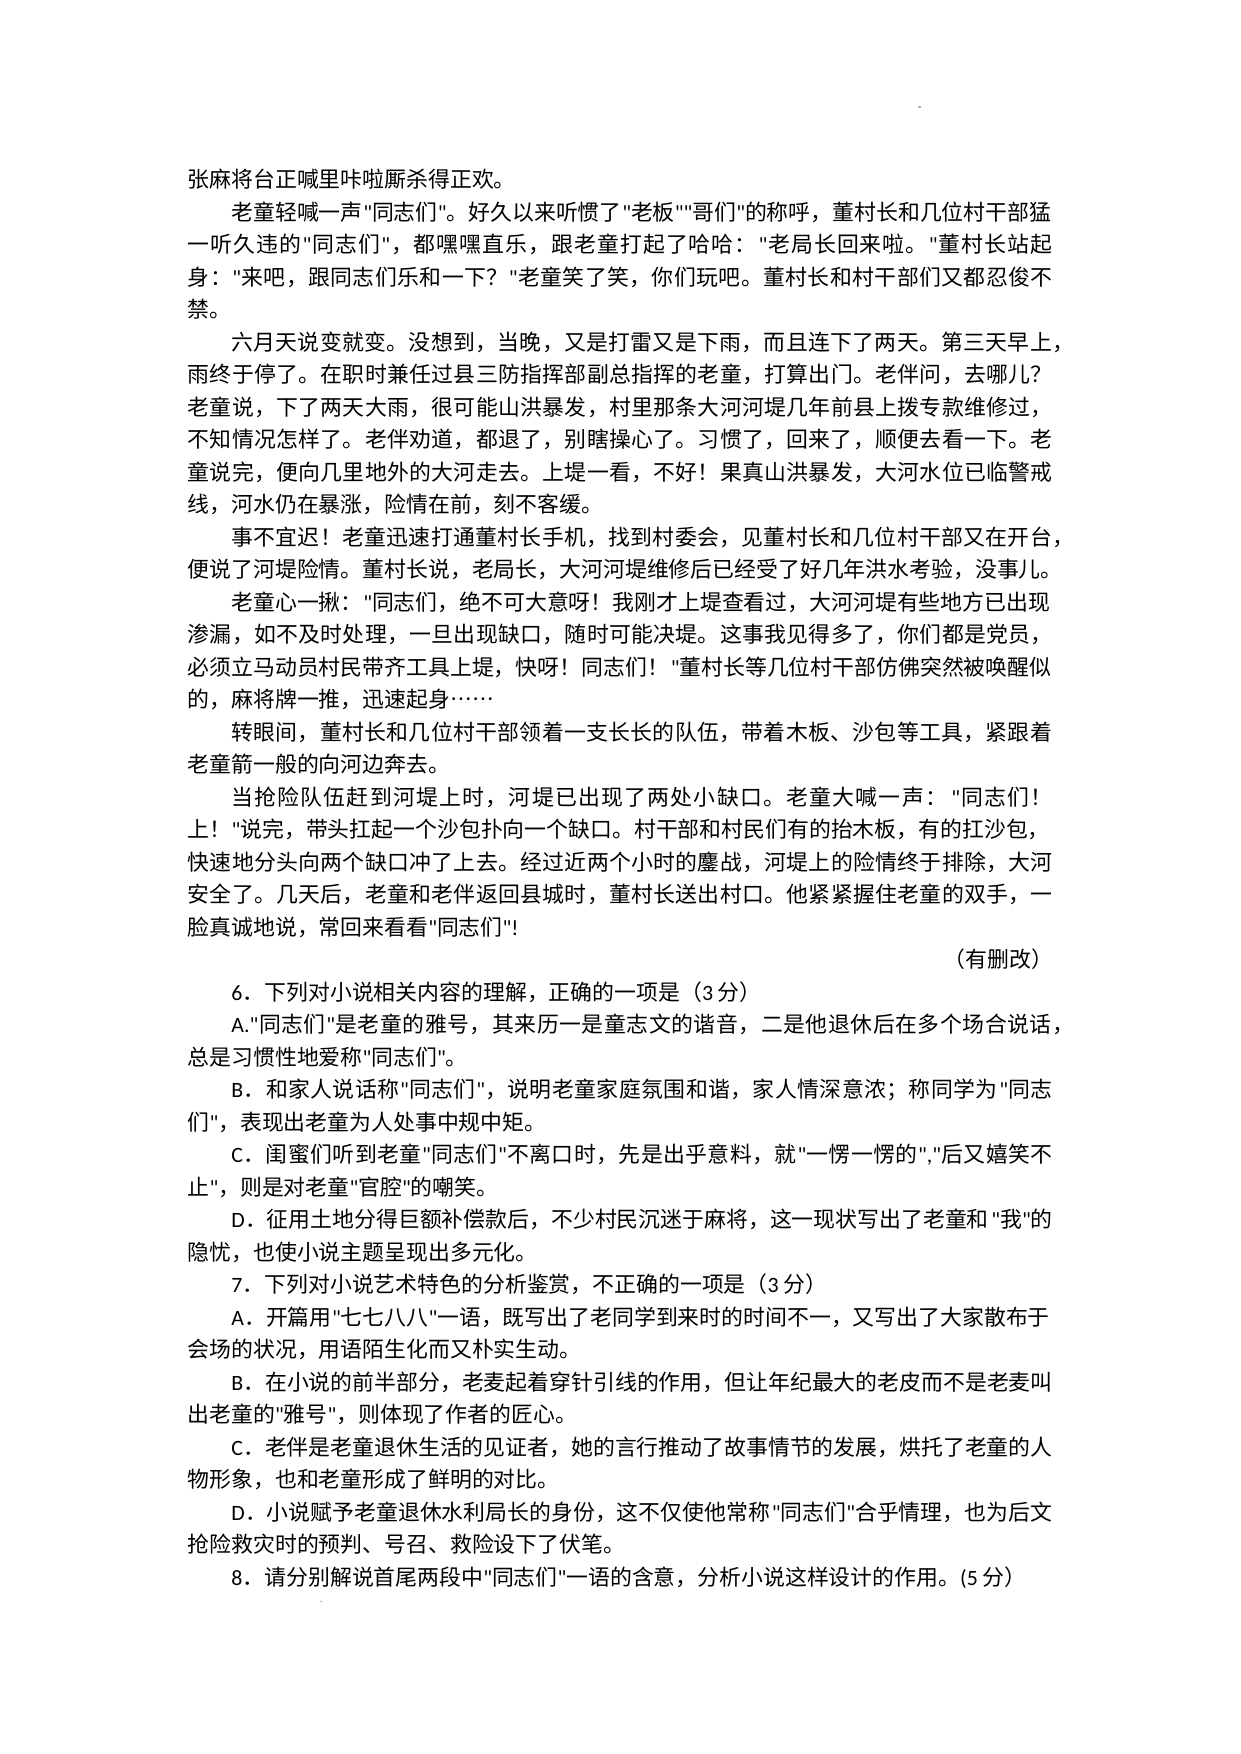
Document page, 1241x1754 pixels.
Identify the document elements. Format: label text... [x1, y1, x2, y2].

text 6．下列对小说相关内容的理解，正确的一项是（3分） [187, 974, 1053, 1007]
text 7．下列对小说艺术特色的分析鉴赏，不正确的一项是（3分） [187, 1267, 1053, 1299]
text C．闺蜜们听到老童"同志们"不离口时，先是出乎意料，就"一愣一愣的","后又嬉笑不止"，则是对老童"官腔"的嘲笑。 [187, 1137, 1053, 1202]
text C．老伴是老童退休生活的见证者，她的言行推动了故事情节的发展，烘托了老童的人物形象，也和老童形成了鲜明的对比。 [187, 1429, 1053, 1494]
text 老童心一揪："同志们，绝不可大意呀！我刚才上堤查看过，大河河堤有些地方已出现渗漏，如不及时处理，一旦出现缺口，随时可能决堤。这事我见得多了，你们都是党员，必须立马动员村民带齐工具上堤，快呀！同志们！"董村长等几位村干部仿佛突然被唤醒似的，麻将牌一推，迅速起身…… [187, 584, 1053, 714]
text D．征用土地分得巨额补偿款后，不少村民沉迷于麻将，这一现状写出了老童和"我"的隐忧，也使小说主题呈现出多元化。 [187, 1202, 1053, 1267]
text B．在小说的前半部分，老麦起着穿针引线的作用，但让年纪最大的老皮而不是老麦叫出老童的"雅号"，则体现了作者的匠心。 [187, 1364, 1053, 1429]
text A．开篇用"七七八八"一语，既写出了老同学到来时的时间不一，又写出了大家散布于会场的状况，用语陌生化而又朴实生动。 [187, 1299, 1053, 1364]
text 转眼间，董村长和几位村干部领着一支长长的队伍，带着木板、沙包等工具，紧跟着老童箭一般的向河边奔去。 [187, 714, 1053, 779]
text D．小说赋予老童退休水利局长的身份，这不仅使他常称"同志们"合乎情理，也为后文抢险救灾时的预判、号召、救险设下了伏笔。 [187, 1494, 1053, 1559]
text 当抢险队伍赶到河堤上时，河堤已出现了两处小缺口。老童大喊一声："同志们！上！"说完，带头扛起一个沙包扑向一个缺口。村干部和村民们有的抬木板，有的扛沙包，快速地分头向两个缺口冲了上去。经过近两个小时的鏖战，河堤上的险情终于排除，大河安全了。几天后，老童和老伴返回县城时，董村长送出村口。他紧紧握住老童的双手，一脸真诚地说，常回来看看"同志们"! [187, 779, 1053, 942]
text B．和家人说话称"同志们"，说明老童家庭氛围和谐，家人情深意浓；称同学为"同志们"，表现出老童为人处事中规中矩。 [187, 1072, 1053, 1137]
text 老童轻喊一声"同志们"。好久以来听惯了"老板""哥们"的称呼，董村长和几位村干部猛一听久违的"同志们"，都嘿嘿直乐，跟老童打起了哈哈："老局长回来啦。"董村长站起身："来吧，跟同志们乐和一下？"老童笑了笑，你们玩吧。董村长和村干部们又都忍俊不禁。 [187, 194, 1053, 324]
text 8．请分别解说首尾两段中"同志们"一语的含意，分析小说这样设计的作用。(5分） [187, 1559, 1053, 1592]
text 六月天说变就变。没想到，当晚，又是打雷又是下雨，而且连下了两天。第三天早上，雨终于停了。在职时兼任过县三防指挥部副总指挥的老童，打算出门。老伴问，去哪儿？老童说，下了两天大雨，很可能山洪暴发，村里那条大河河堤几年前县上拨专款维修过，不知情况怎样了。老伴劝道，都退了，别瞎操心了。习惯了，回来了，顺便去看一下。老童说完，便向几里地外的大河走去。上堤一看，不好！果真山洪暴发，大河水位已临警戒线，河水仍在暴涨，险情在前，刻不客缓。 [187, 324, 1053, 519]
text （有删改） [187, 942, 1053, 974]
text 事不宜迟！老童迅速打通董村长手机，找到村委会，见董村长和几位村干部又在开台，便说了河堤险情。董村长说，老局长，大河河堤维修后已经受了好几年洪水考验，没事儿。 [187, 519, 1053, 584]
text A."同志们"是老童的雅号，其来历一是童志文的谐音，二是他退休后在多个场合说话，总是习惯性地爱称"同志们"。 [187, 1007, 1053, 1072]
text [187, 162, 1053, 194]
